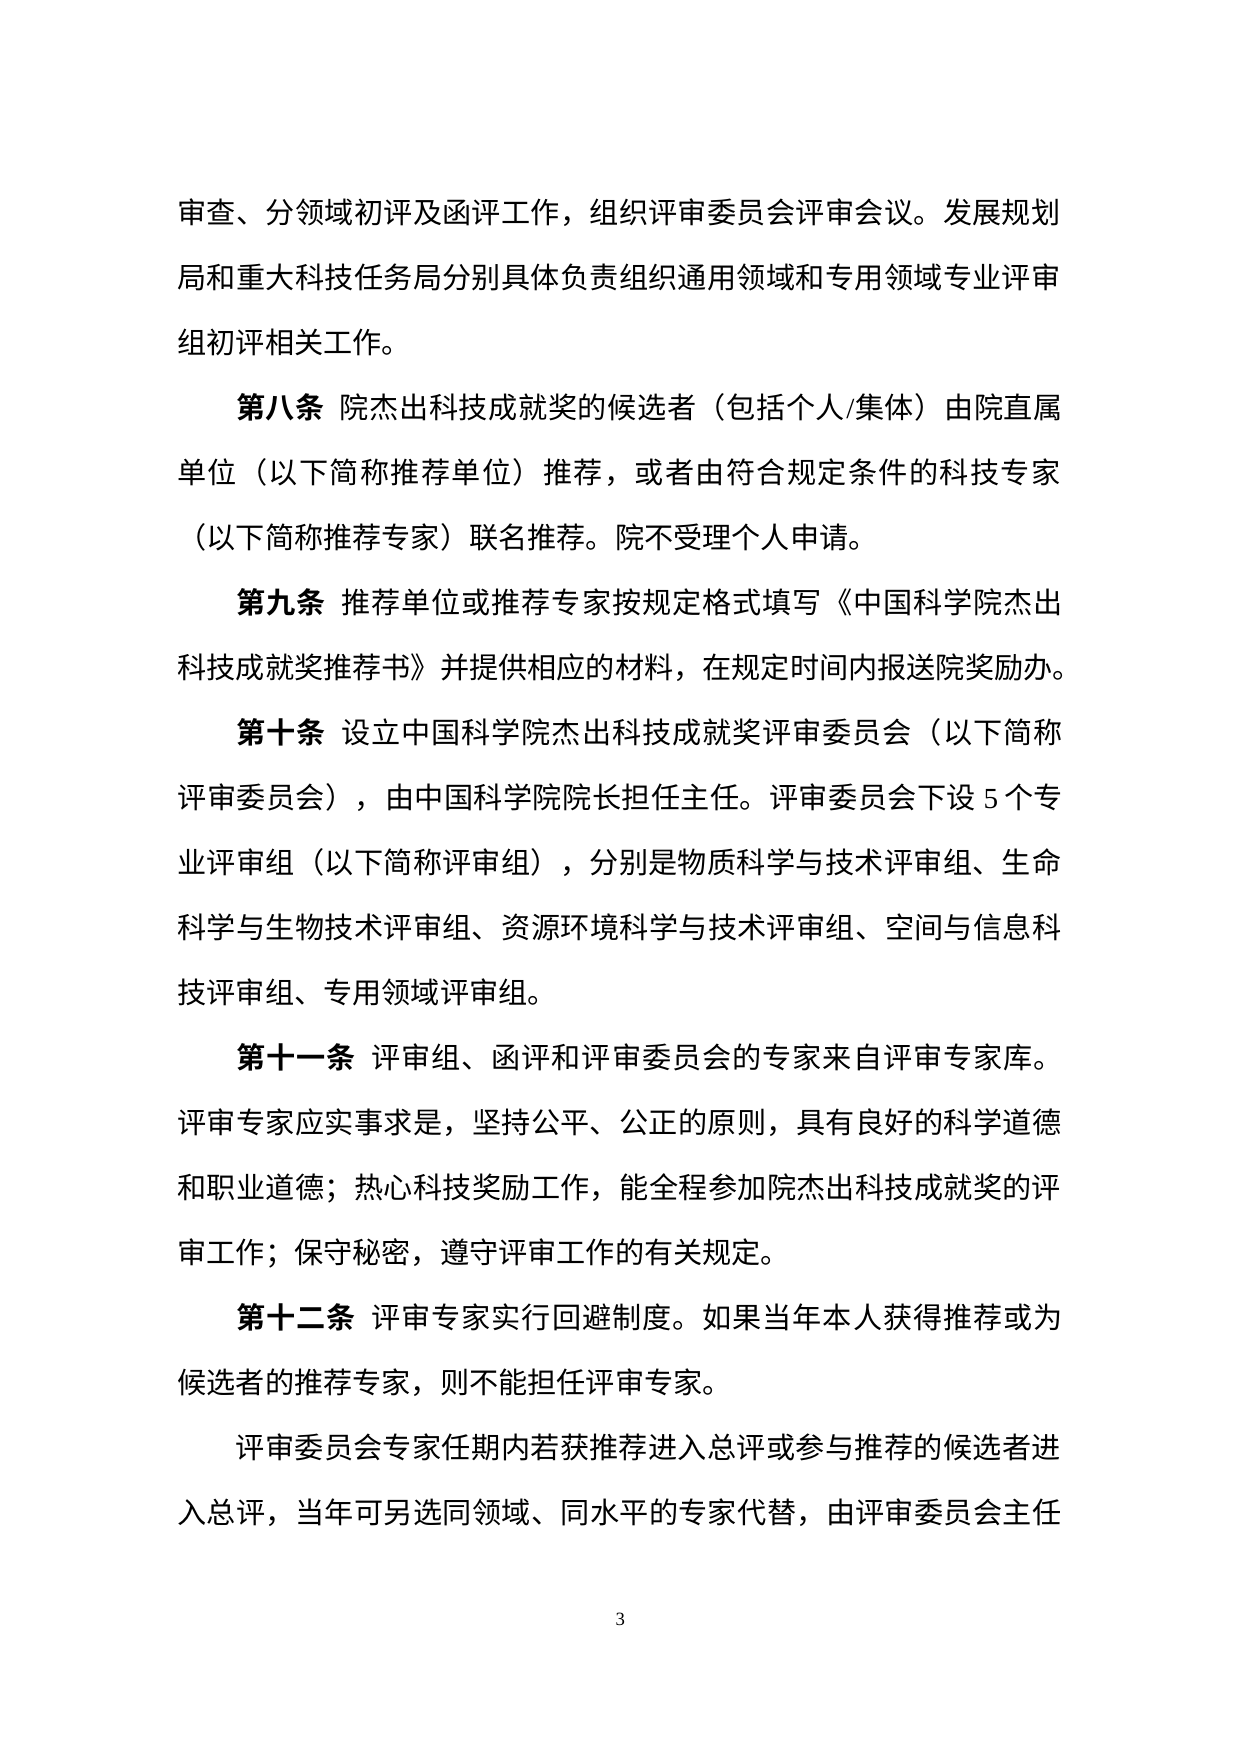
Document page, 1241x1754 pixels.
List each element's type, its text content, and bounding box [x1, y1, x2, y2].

text 第十一条 评审组、函评和评审委员会的专家来自评审专家库。评审专家应实事求是，坚持公平、公正的原则，具有良好的科学道德和职业道德；热心科技奖励工作，能全程参加院杰出科技成就奖的评审工作；保守秘密，遵守评审工作的有关规定。 [177, 1023, 1063, 1283]
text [177, 178, 1063, 373]
text 第八条 院杰出科技成就奖的候选者（包括个人/集体）由院直属单位（以下简称推荐单位）推荐，或者由符合规定条件的科技专家（以下简称推荐专家）联名推荐。院不受理个人申请。 [177, 373, 1063, 568]
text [177, 1413, 1063, 1543]
text 第十二条 评审专家实行回避制度。如果当年本人获得推荐或为候选者的推荐专家，则不能担任评审专家。 [177, 1283, 1063, 1413]
text 第九条 推荐单位或推荐专家按规定格式填写《中国科学院杰出科技成就奖推荐书》并提供相应的材料，在规定时间内报送院奖励办。 [177, 568, 1063, 698]
text 第十条 设立中国科学院杰出科技成就奖评审委员会（以下简称评审委员会），由中国科学院院长担任主任。评审委员会下设5个专业评审组（以下简称评审组），分别是物质科学与技术评审组、生命科学与生物技术评审组、资源环境科学与技术评审组、空间与信息科技评审组、专用领域评审组。 [177, 698, 1063, 1023]
